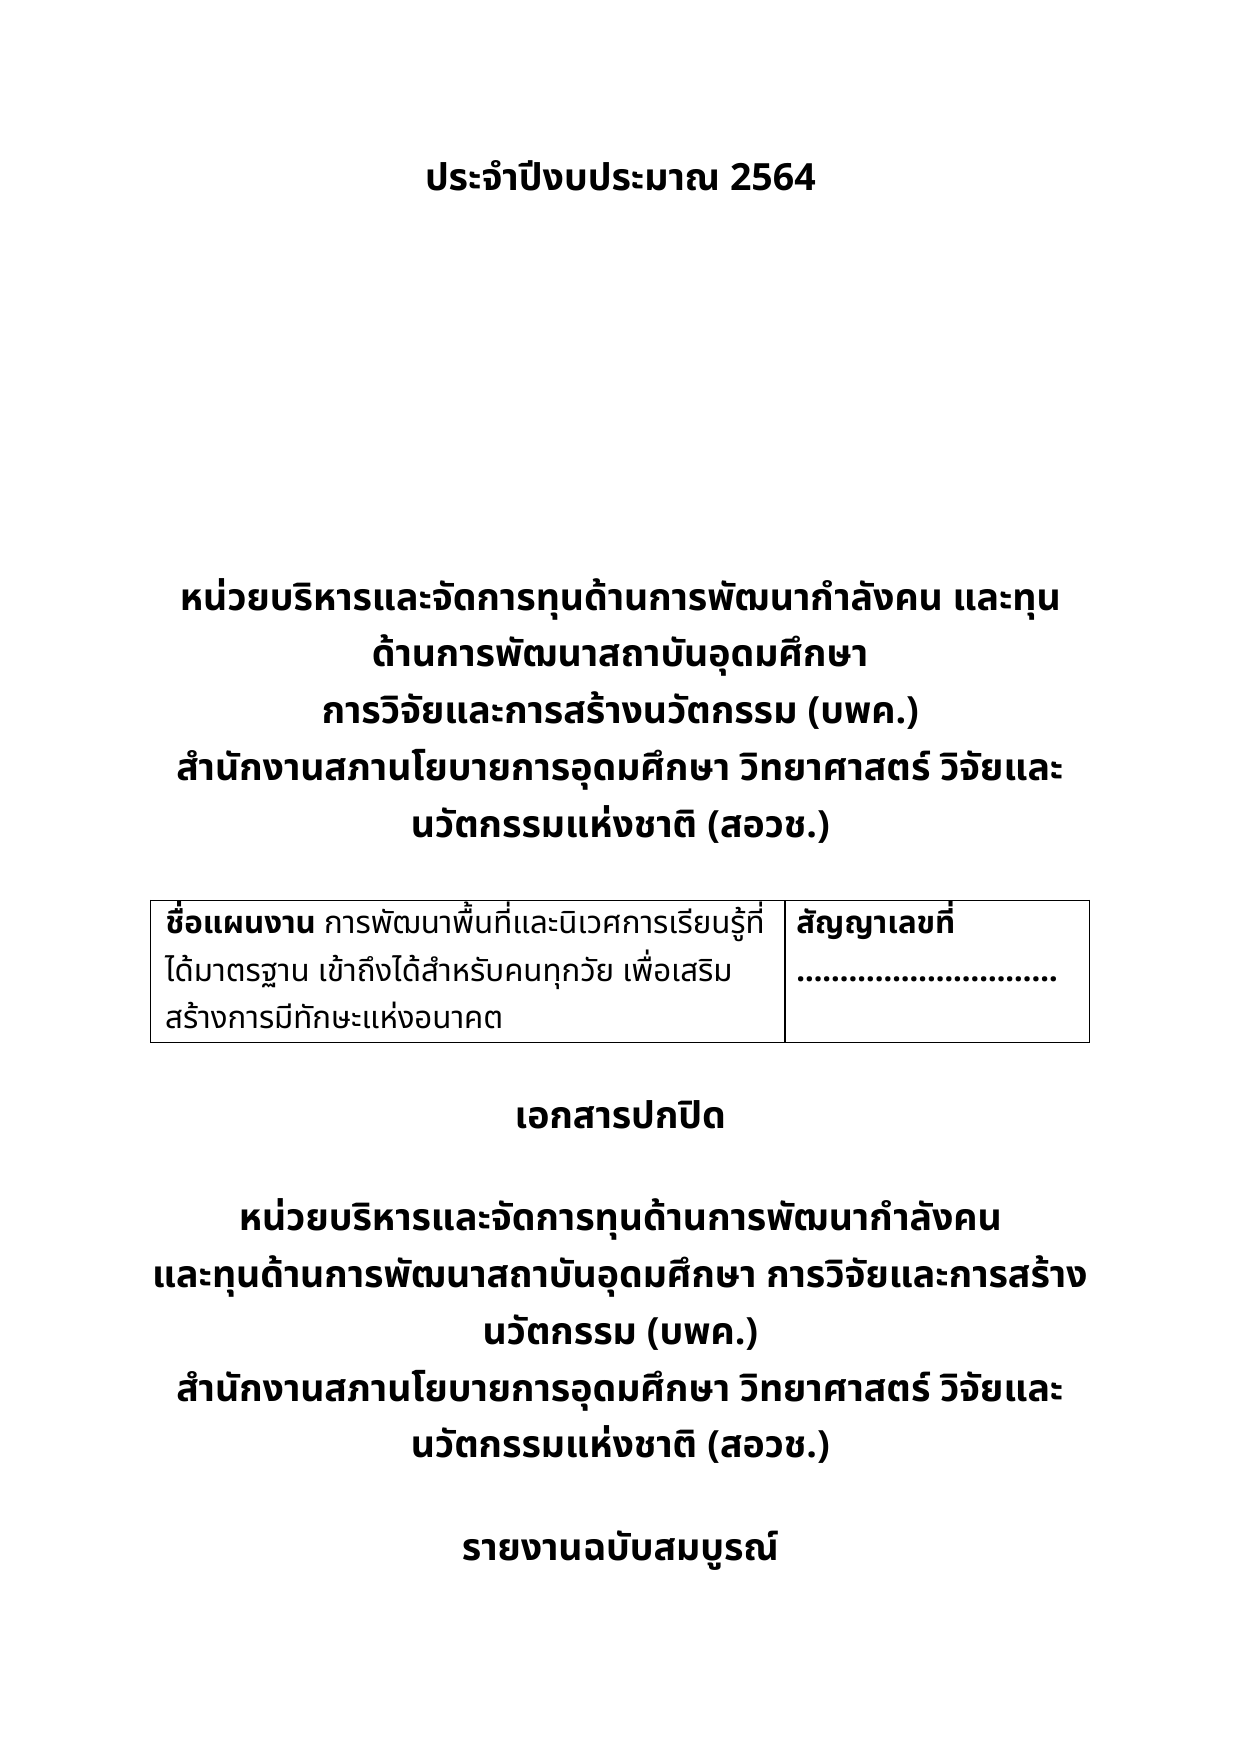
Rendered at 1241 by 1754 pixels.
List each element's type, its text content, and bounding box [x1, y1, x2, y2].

text สำนักงานสภานโยบายการอุดมศึกษา วิทยาศาสตร์ วิจัยและนวัตกรรมแห่งชาติ (สอวช.) [150, 1361, 1090, 1475]
text และทุนด้านการพัฒนาสถาบันอุดมศึกษา การวิจัยและการสร้างนวัตกรรม (บพค.) [150, 1247, 1090, 1361]
table_header สัญญาเลขที่ ………………………… [786, 901, 1089, 1042]
text ประจำปีงบประมาณ 2564 [150, 150, 1090, 207]
text สำนักงานสภานโยบายการอุดมศึกษา วิทยาศาสตร์ วิจัยและนวัตกรรมแห่งชาติ (สอวช.) [150, 741, 1090, 854]
text หน่วยบริหารและจัดการทุนด้านการพัฒนากำลังคน [150, 1191, 1090, 1247]
text เอกสารปกปิด [150, 1089, 1090, 1145]
text รายงานฉบับสมบูรณ์ [150, 1520, 1090, 1577]
table_header ชื่อแผนงาน การพัฒนาพื้นที่และนิเวศการเรียนรู้ที่ได้มาตรฐาน เข้าถึงได้สำหรับคนทุกวัย เพื่อเสริมสร้างการมีทักษะแห่งอนาคต [151, 901, 784, 1042]
text การวิจัยและการสร้างนวัตกรรม (บพค.) [150, 684, 1090, 741]
text หน่วยบริหารและจัดการทุนด้านการพัฒนากำลังคน และทุนด้านการพัฒนาสถาบันอุดมศึกษา [150, 570, 1090, 684]
